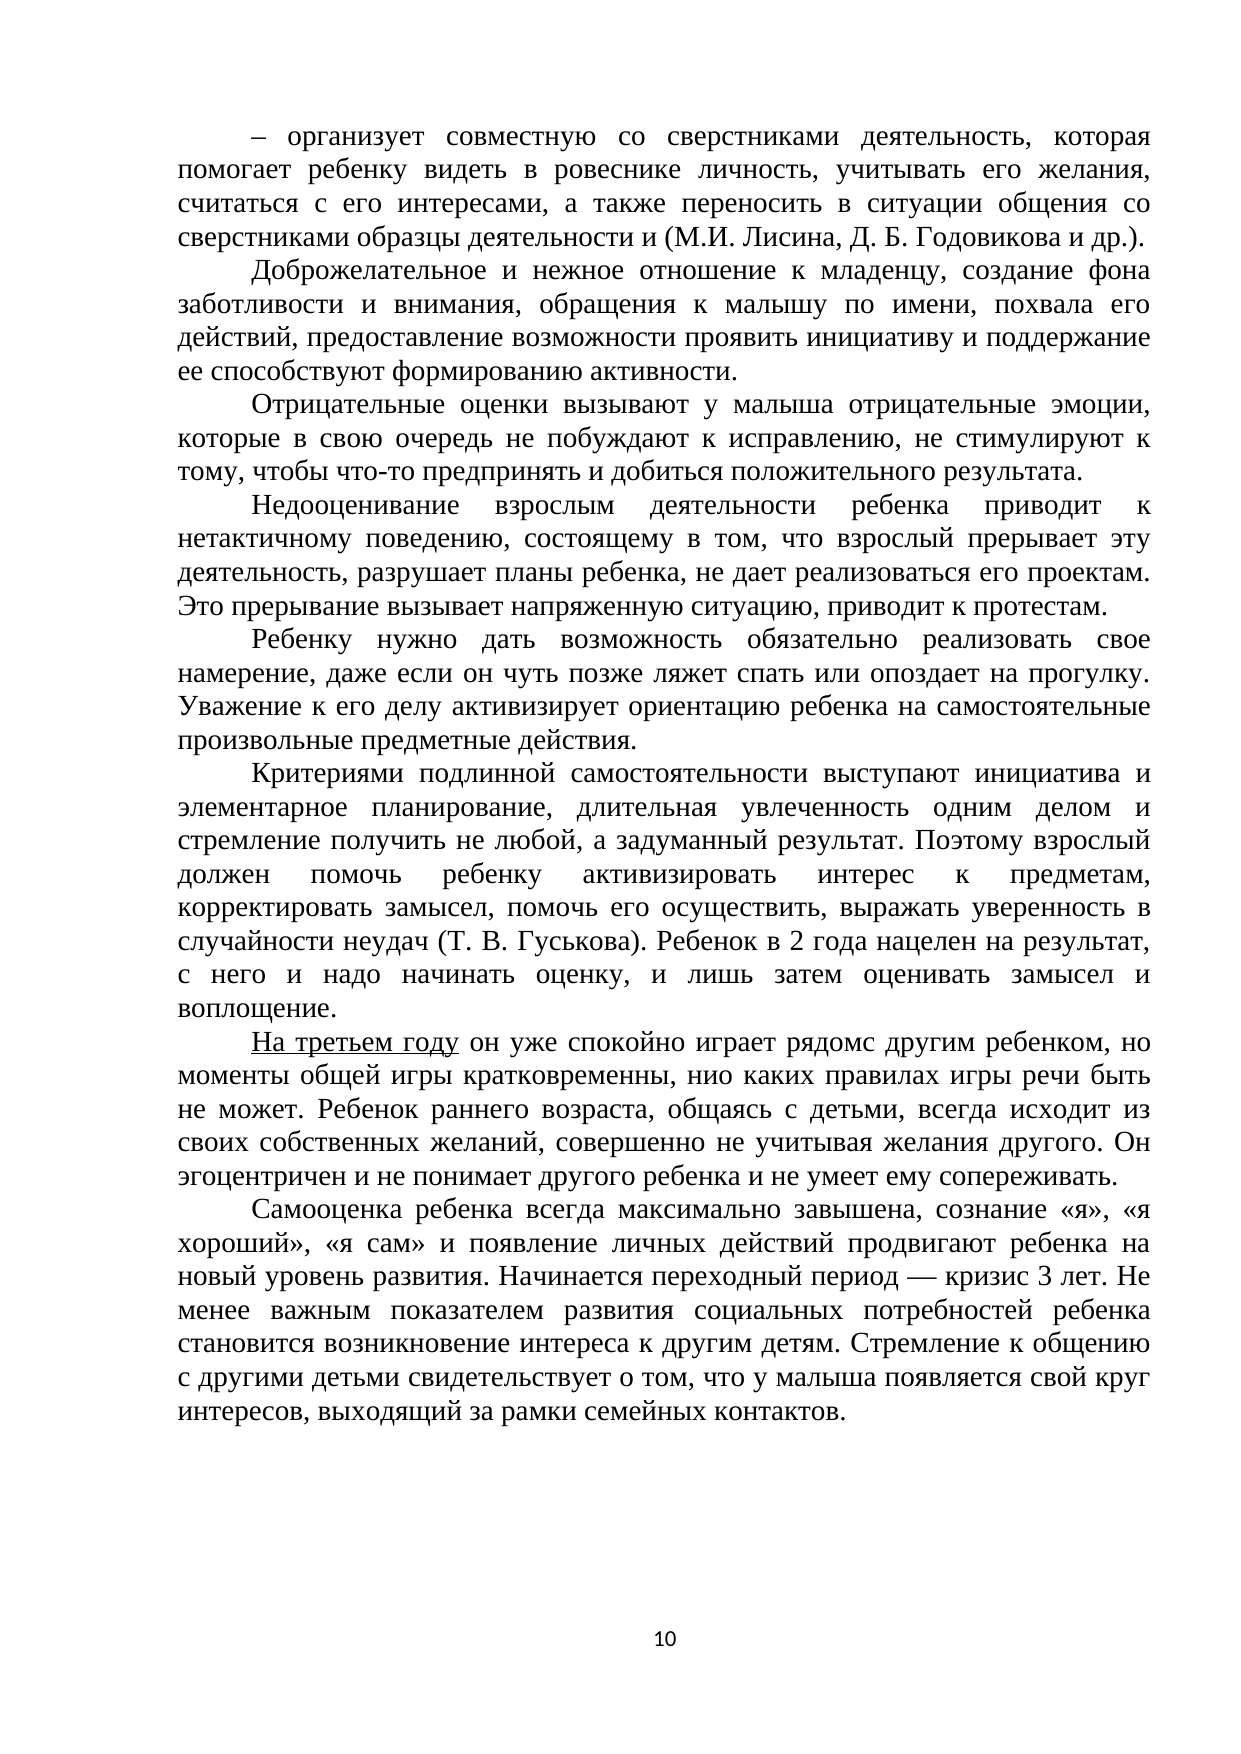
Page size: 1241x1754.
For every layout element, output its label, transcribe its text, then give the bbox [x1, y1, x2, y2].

text Отрицательные оценки вызывают у малыша отрицательные эмоции, которые в свою очередь не побуждают к исправлению, не стимулируют к тому, чтобы что-то предпринять и добиться положительного результата. [177, 386, 1152, 487]
text На третьем году он уже спокойно играет рядомс другим ребенком, но моменты общей игры кратковременны, нио каких правилах игры речи быть не может. Ребенок раннего возраста, общаясь с детьми, всегда исходит из своих собственных желаний, совершенно не учитывая желания другого. Он эгоцентричен и не понимает другого ребенка и не умеет ему сопереживать. [177, 1024, 1152, 1191]
text Самооценка ребенка всегда максимально завышена, сознание «я», «я хороший», «я сам» и появление личных действий продвигают ребенка на новый уровень развития. Начинается переходный период — кризис 3 лет. Не менее важным показателем развития социальных потребностей ребенка становится возникновение интереса к другим детям. Стремление к общению с другими детьми свидетельствует о том, что у малыша появляется свой круг интересов, выходящий за рамки семейных контактов. [177, 1191, 1152, 1426]
text ‒ организует совместную со сверстниками деятельность, которая помогает ребенку видеть в ровеснике личность, учитывать его желания, считаться с его интересами, а также переносить в ситуации общения со сверстниками образцы деятельности и (М.И. Лисина, Д. Б. Годовикова и др.). [177, 118, 1152, 252]
text Доброжелательное и нежное отношение к младенцу, создание фона заботливости и внимания, обращения к малышу по имени, похвала его действий, предоставление возможности проявить инициативу и поддержание ее способствуют формированию активности. [177, 252, 1152, 386]
text Недооценивание взрослым деятельности ребенка приводит к нетактичному поведению, состоящему в том, что взрослый прерывает эту деятельность, разрушает планы ребенка, не дает реализоваться его проектам. Это прерывание вызывает напряженную ситуацию, приводит к протестам. [177, 487, 1152, 621]
text Критериями подлинной самостоятельности выступают инициатива и элементарное планирование, длительная увлеченность одним делом и стремление получить не любой, а задуманный результат. Поэтому взрослый должен помочь ребенку активизировать интерес к предметам, корректировать замысел, помочь его осуществить, выражать уверенность в случайности неудач (Т. В. Гуськова). Ребенок в 2 года нацелен на результат, с него и надо начинать оценку, и лишь затем оценивать замысел и воплощение. [177, 755, 1152, 1024]
text Ребенку нужно дать возможность обязательно реализовать свое намерение, даже если он чуть позже ляжет спать или опоздает на прогулку. Уважение к его делу активизирует ориентацию ребенка на самостоятельные произвольные предметные действия. [177, 621, 1152, 755]
